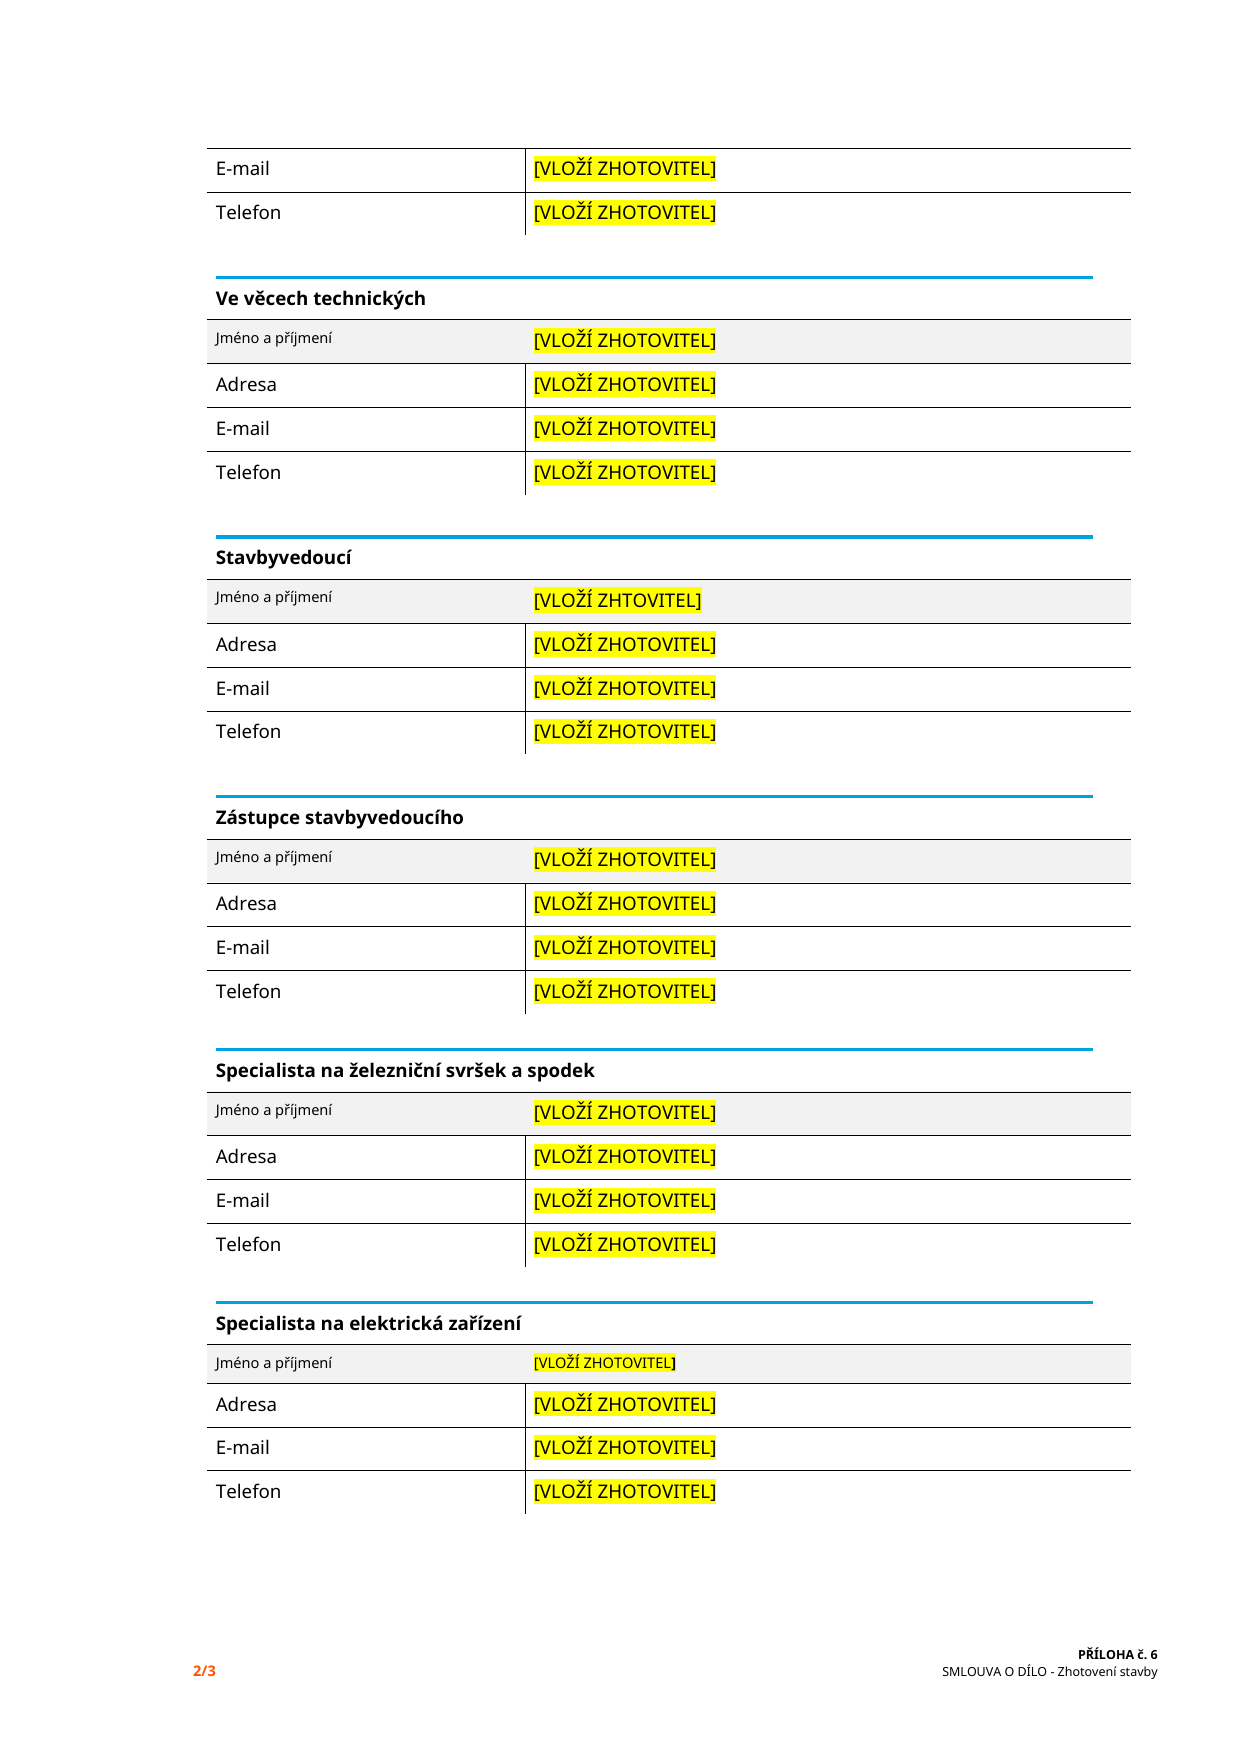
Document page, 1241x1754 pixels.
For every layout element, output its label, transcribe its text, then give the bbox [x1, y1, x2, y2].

table_cell E-mail [207, 1428, 525, 1470]
table_cell [VLOŽÍ ZHOTOVITEL] [526, 149, 1131, 191]
table_cell E-mail [207, 149, 525, 191]
table_cell [VLOŽÍ ZHOTOVITEL] [526, 668, 1131, 711]
table_cell E-mail [207, 927, 525, 970]
table_cell Adresa [207, 1384, 525, 1426]
text Specialista na železniční svršek a spodek [216, 1051, 1093, 1083]
table_cell Adresa [207, 624, 525, 667]
table_cell E-mail [207, 668, 525, 711]
text Specialista na elektrická zařízení [216, 1304, 1093, 1336]
table_cell [VLOŽÍ ZHOTOVITEL] [526, 884, 1131, 926]
table_cell [VLOŽÍ ZHOTOVITEL] [526, 1224, 1131, 1267]
table_cell [VLOŽÍ ZHOTOVITEL] [526, 927, 1131, 970]
table_cell [VLOŽÍ ZHOTOVITEL] [526, 1180, 1131, 1223]
table_cell [VLOŽÍ ZHOTOVITEL] [526, 1428, 1131, 1470]
table_cell [VLOŽÍ ZHOTOVITEL] [526, 712, 1131, 754]
table_cell Telefon [207, 1471, 525, 1514]
table_header [VLOŽÍ ZHTOVITEL] [526, 580, 1131, 623]
text Ve věcech technických [216, 279, 1093, 311]
table_cell E-mail [207, 408, 525, 451]
table_cell [VLOŽÍ ZHOTOVITEL] [526, 1136, 1131, 1179]
table_header Jméno a příjmení [207, 580, 526, 623]
table_cell [VLOŽÍ ZHOTOVITEL] [526, 971, 1131, 1014]
table_header [VLOŽÍ ZHOTOVITEL] [526, 1093, 1131, 1135]
table_cell [VLOŽÍ ZHOTOVITEL] [526, 193, 1131, 235]
table_cell Telefon [207, 712, 525, 754]
table_header Jméno a příjmení [207, 1345, 526, 1383]
table_cell [VLOŽÍ ZHOTOVITEL] [526, 1471, 1131, 1514]
table_cell Telefon [207, 193, 525, 235]
table_cell Adresa [207, 1136, 525, 1179]
text Stavbyvedoucí [216, 539, 1093, 570]
table_cell E-mail [207, 1180, 525, 1223]
table_cell Telefon [207, 971, 525, 1014]
table_cell [VLOŽÍ ZHOTOVITEL] [526, 624, 1131, 667]
table_cell [VLOŽÍ ZHOTOVITEL] [526, 452, 1131, 495]
table_cell Adresa [207, 884, 525, 926]
table_header [VLOŽÍ ZHOTOVITEL] [526, 840, 1131, 882]
text Zástupce stavbyvedoucího [216, 798, 1093, 830]
table_cell Telefon [207, 1224, 525, 1267]
table_header [VLOŽÍ ZHOTOVITEL] [526, 1345, 1131, 1383]
table_header Jméno a příjmení [207, 1093, 526, 1135]
table_cell Adresa [207, 364, 525, 407]
table_header [VLOŽÍ ZHOTOVITEL] [526, 320, 1131, 363]
table_cell [VLOŽÍ ZHOTOVITEL] [526, 364, 1131, 407]
table_header Jméno a příjmení [207, 840, 526, 882]
table_cell [VLOŽÍ ZHOTOVITEL] [526, 408, 1131, 451]
table_cell Telefon [207, 452, 525, 495]
table_header Jméno a příjmení [207, 320, 526, 363]
table_cell [VLOŽÍ ZHOTOVITEL] [526, 1384, 1131, 1426]
